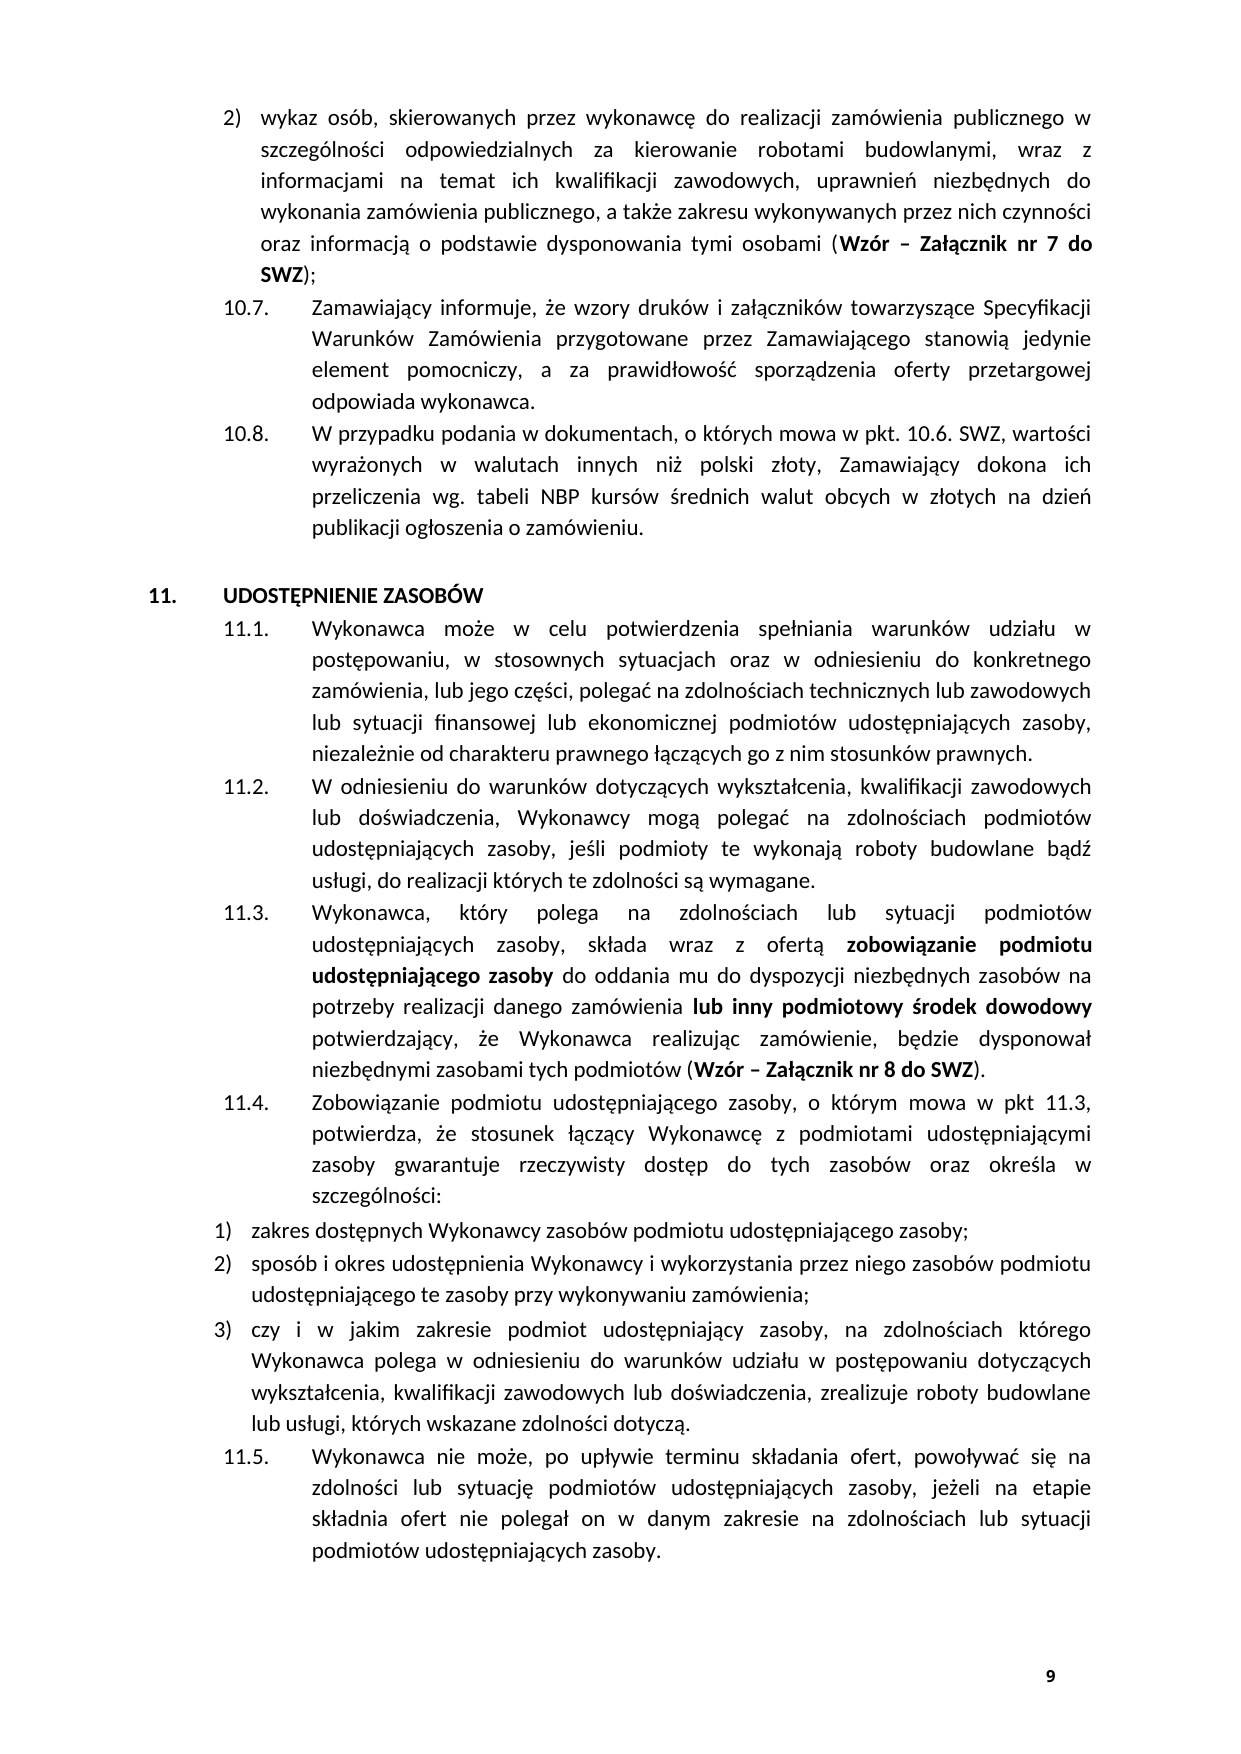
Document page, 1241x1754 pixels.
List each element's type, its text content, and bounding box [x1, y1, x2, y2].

list sposób i okres udostępnienia Wykonawcy i wykorzystania przez niego zasobów podmiotu udostępniającego te zasoby przy wykonywaniu zamówienia; [213, 1249, 1093, 1308]
list W przypadku podania w dokumentach, o których mowa w pkt. 10.6. SWZ, wartości wyrażonych w walutach innych niż polski złoty, Zamawiający dokona ich przeliczenia wg. tabeli NBP kursów średnich walut obcych w złotych na dzień publikacji ogłoszenia o zamówieniu. [223, 419, 1093, 541]
list UDOSTĘPNIENIE ZASOBÓW [148, 581, 1093, 609]
list Zobowiązanie podmiotu udostępniającego zasoby, o którym mowa w pkt 11.3, potwierdza, że stosunek łączący Wykonawcę z podmiotami udostępniającymi zasoby gwarantuje rzeczywisty dostęp do tych zasobów oraz określa w szczególności: [223, 1088, 1093, 1210]
list zakres dostępnych Wykonawcy zasobów podmiotu udostępniającego zasoby; [213, 1216, 1093, 1244]
list Wykonawca, który polega na zdolnościach lub sytuacji podmiotów udostępniających zasoby, składa wraz z ofertą zobowiązanie podmiotu udostępniającego zasoby do oddania mu do dyspozycji niezbędnych zasobów na potrzeby realizacji danego zamówienia lub inny podmiotowy środek dowodowy potwierdzający, że Wykonawca realizując zamówienie, będzie dysponował niezbędnymi zasobami tych podmiotów (Wzór – Załącznik nr 8 do SWZ). [223, 898, 1093, 1083]
list W odniesieniu do warunków dotyczących wykształcenia, kwalifikacji zawodowych lub doświadczenia, Wykonawcy mogą polegać na zdolnościach podmiotów udostępniających zasoby, jeśli podmioty te wykonają roboty budowlane bądź usługi, do realizacji których te zdolności są wymagane. [223, 772, 1093, 894]
list wykaz osób, skierowanych przez wykonawcę do realizacji zamówienia publicznego w szczególności odpowiedzialnych za kierowanie robotami budowlanymi, wraz z informacjami na temat ich kwalifikacji zawodowych, uprawnień niezbędnych do wykonania zamówienia publicznego, a także zakresu wykonywanych przez nich czynności oraz informacją o podstawie dysponowania tymi osobami (Wzór – Załącznik nr 7 do SWZ); [223, 103, 1093, 288]
list Wykonawca może w celu potwierdzenia spełniania warunków udziału w postępowaniu, w stosownych sytuacjach oraz w odniesieniu do konkretnego zamówienia, lub jego części, polegać na zdolnościach technicznych lub zawodowych lub sytuacji finansowej lub ekonomicznej podmiotów udostępniających zasoby, niezależnie od charakteru prawnego łączących go z nim stosunków prawnych. [223, 614, 1093, 767]
list czy i w jakim zakresie podmiot udostępniający zasoby, na zdolnościach którego Wykonawca polega w odniesieniu do warunków udziału w postępowaniu dotyczących wykształcenia, kwalifikacji zawodowych lub doświadczenia, zrealizuje roboty budowlane lub usługi, których wskazane zdolności dotyczą. [213, 1315, 1093, 1437]
list Zamawiający informuje, że wzory druków i załączników towarzyszące Specyfikacji Warunków Zamówienia przygotowane przez Zamawiającego stanowią jedynie element pomocniczy, a za prawidłowość sporządzenia oferty przetargowej odpowiada wykonawca. [223, 293, 1093, 415]
list Wykonawca nie może, po upływie terminu składania ofert, powoływać się na zdolności lub sytuację podmiotów udostępniających zasoby, jeżeli na etapie składnia ofert nie polegał on w danym zakresie na zdolnościach lub sytuacji podmiotów udostępniających zasoby. [223, 1442, 1093, 1564]
